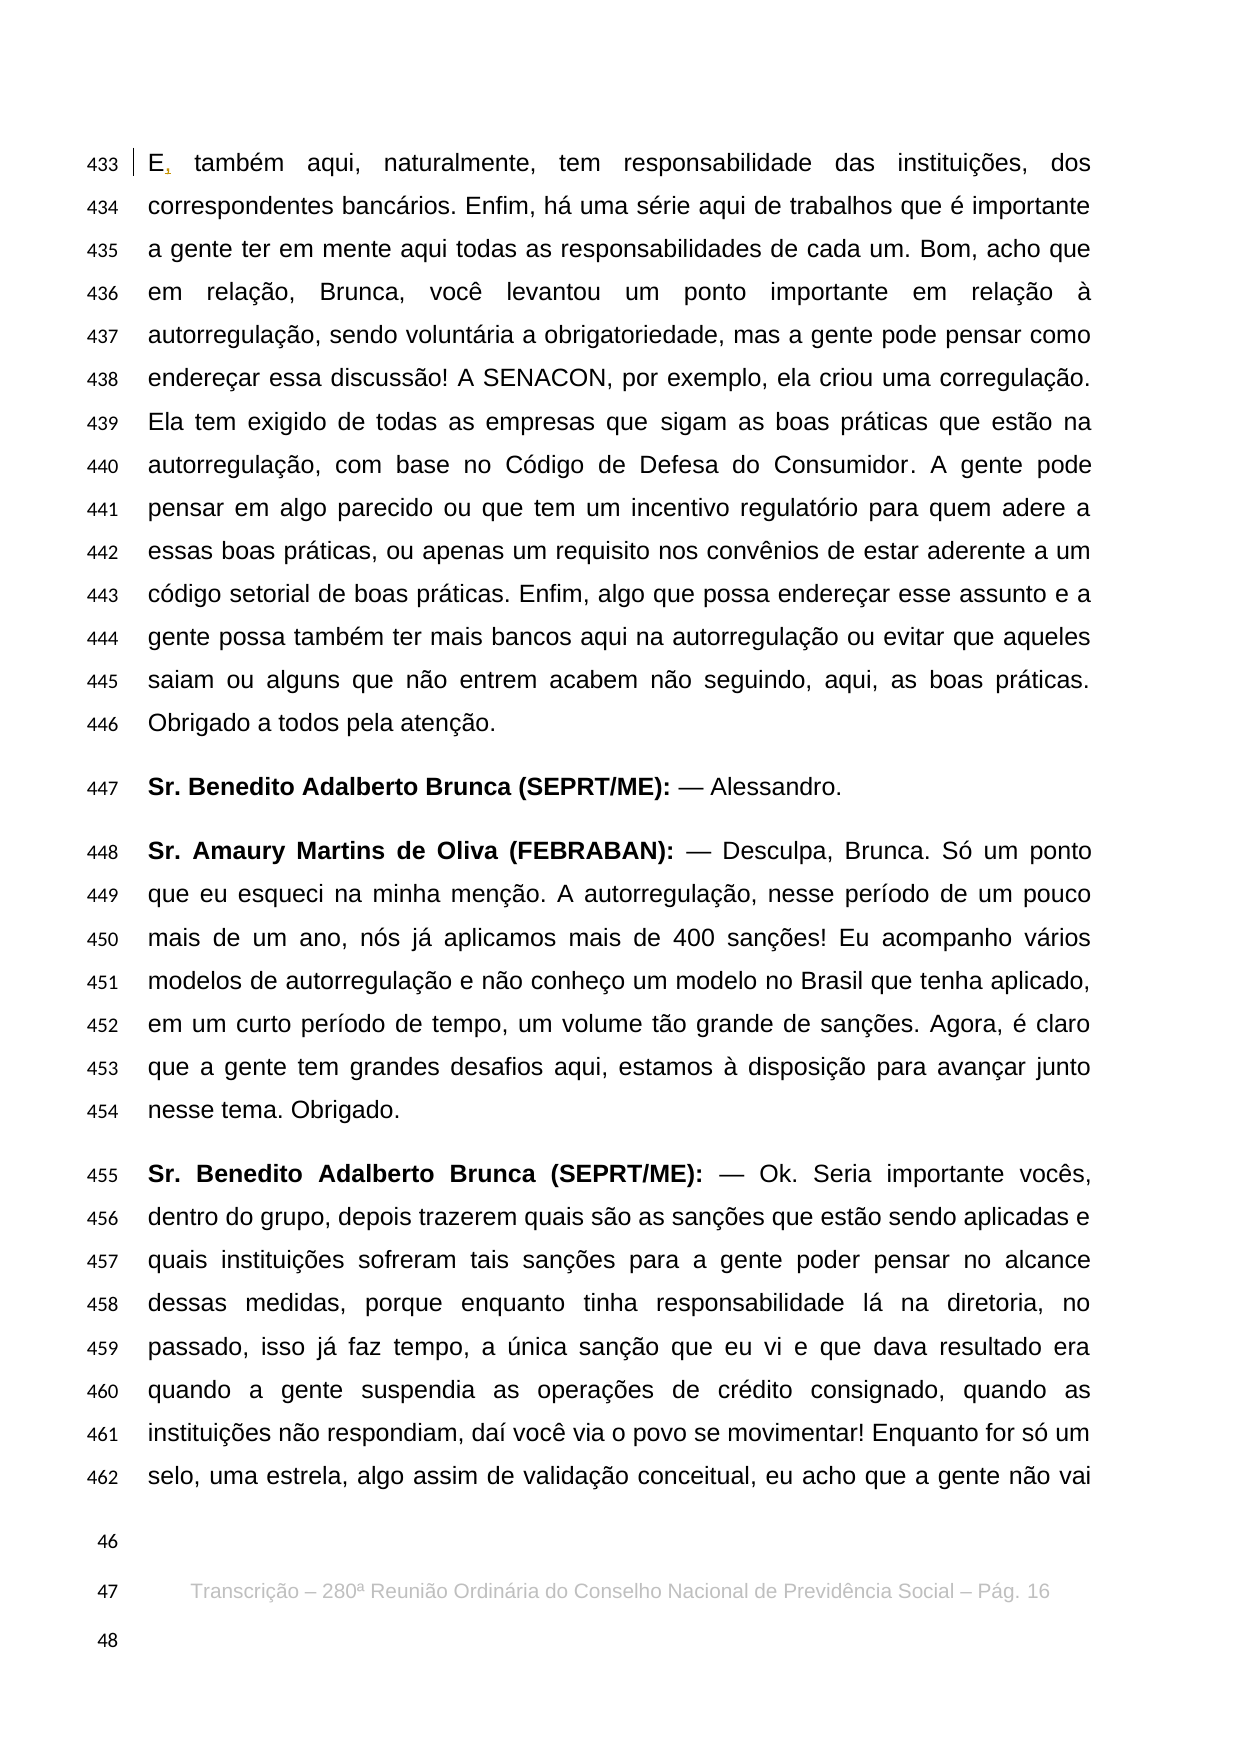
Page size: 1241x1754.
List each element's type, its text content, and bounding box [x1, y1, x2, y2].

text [148, 1159, 1092, 1489]
text Sr. Benedito Adalberto Brunca (SEPRT/ME): — Alessandro. [148, 772, 1092, 801]
text Sr. Amaury Martins de Oliva (FEBRABAN): — Desculpa, Brunca. Só um ponto que eu esqueci na minha menção. A autorregulação, nesse período de um pouco mais de um ano, nós já aplicamos mais de 400 sanções! Eu acompanho vários modelos de autorregulação e não conheço um modelo no Brasil que tenha aplicado, em um curto período de tempo, um volume tão grande de sanções. Agora, é claro que a gente tem grandes desafios aqui, estamos à disposição para avançar junto nesse tema. Obrigado. [148, 836, 1092, 1124]
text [148, 148, 1092, 737]
